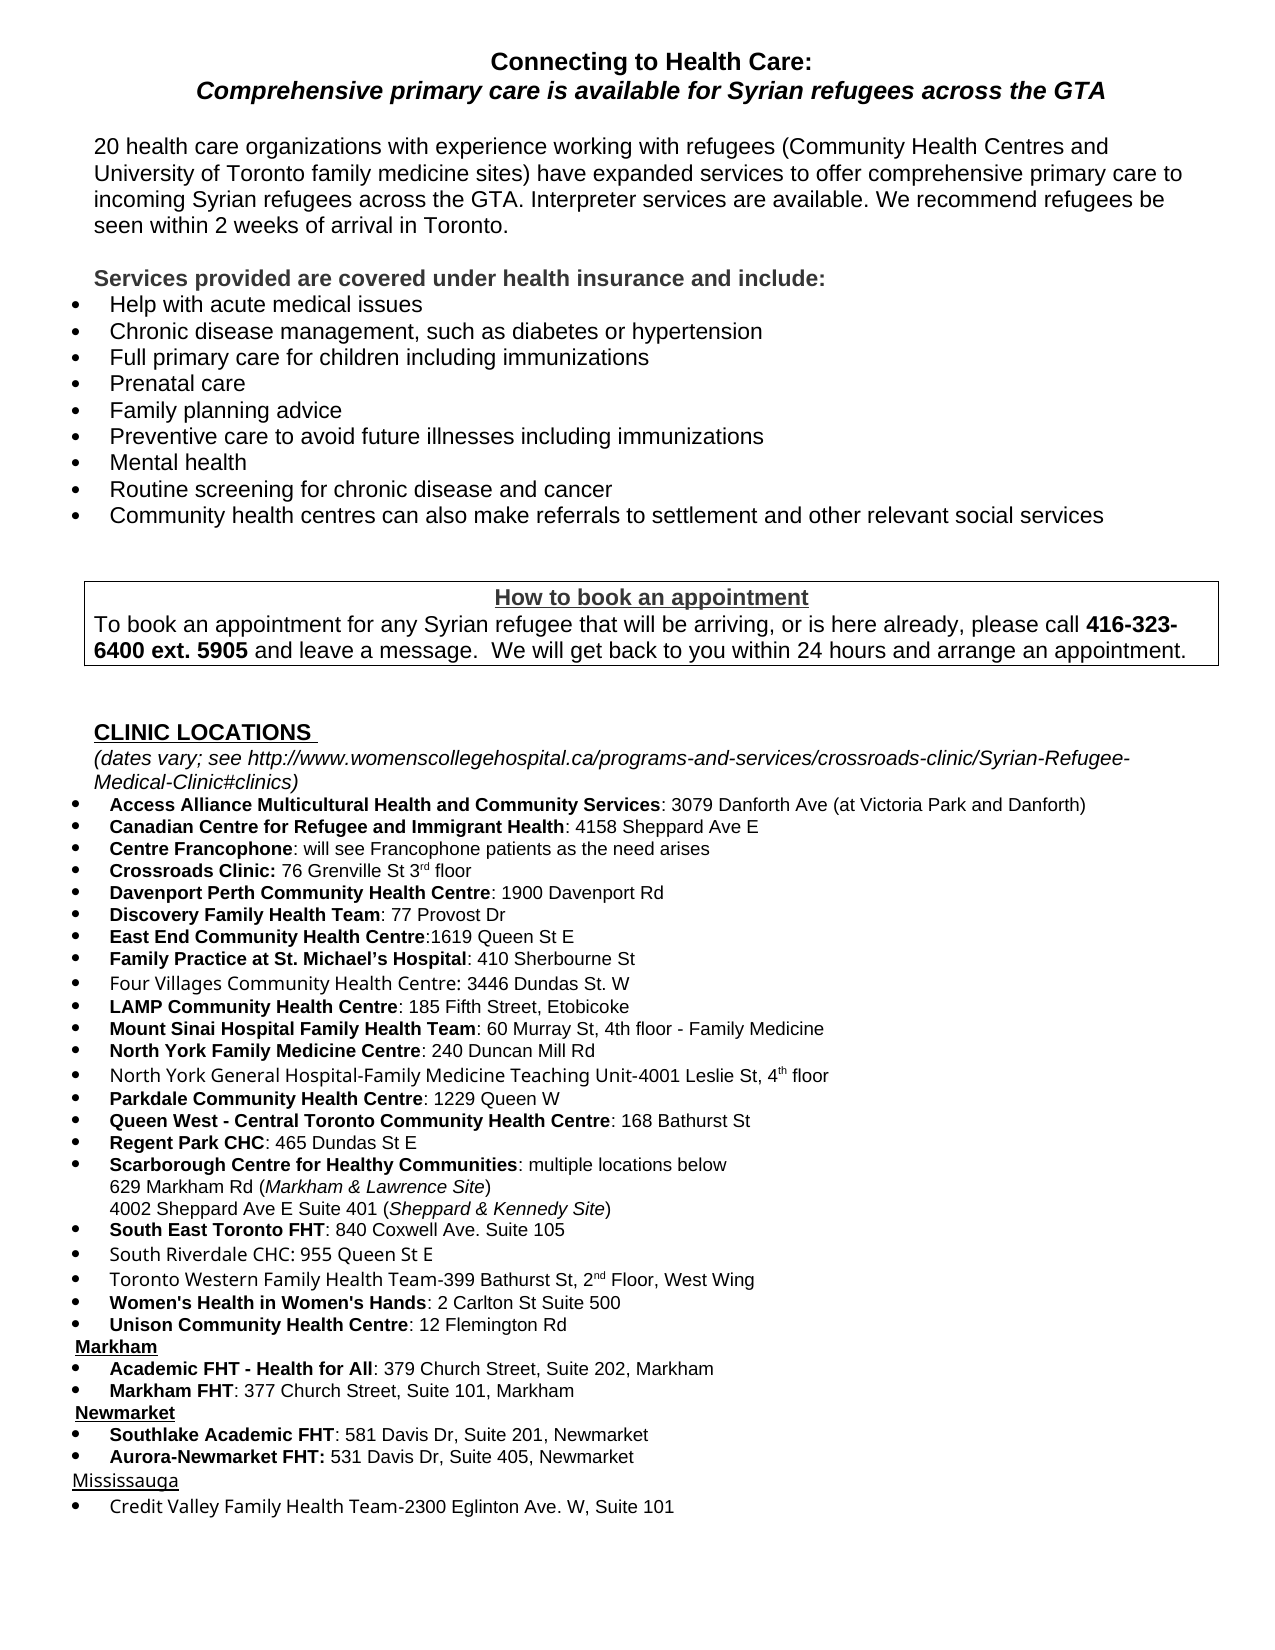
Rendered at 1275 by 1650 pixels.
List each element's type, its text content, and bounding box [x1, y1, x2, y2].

list Markham FHT: 377 Church Street, Suite 101, Markham [72, 1380, 1209, 1402]
list Discovery Family Health Team: 77 Provost Dr [72, 904, 1209, 926]
list South East Toronto FHT: 840 Coxwell Ave. Suite 105 [72, 1219, 1209, 1241]
list Family Practice at St. Michael’s Hospital: 410 Sherbourne St [72, 948, 1209, 970]
list Preventive care to avoid future illnesses including immunizations [72, 423, 1209, 449]
list Centre Francophone: will see Francophone patients as the need arises [72, 838, 1209, 860]
list Unison Community Health Centre: 12 Flemington Rd [72, 1314, 1209, 1336]
text 20 health care organizations with experience working with refugees (Community Health Centres and University of Toronto family medicine sites) have expanded services to offer comprehensive primary care to incoming Syrian refugees across the GTA. Interpreter services are available. We recommend refugees be seen within 2 weeks of arrival in Toronto. [94, 133, 1209, 238]
list Four Villages Community Health Centre: 3446 Dundas St. W [72, 970, 1209, 996]
list North York Family Medicine Centre: 240 Duncan Mill Rd [72, 1040, 1209, 1062]
list Routine screening for chronic disease and cancer [72, 476, 1209, 502]
list Crossroads Clinic: 76 Grenville St 3rd floor [72, 860, 1209, 882]
list Aurora-Newmarket FHT: 531 Davis Dr, Suite 405, Newmarket [72, 1446, 1209, 1468]
text CLINIC LOCATIONS [94, 719, 1209, 746]
list Canadian Centre for Refugee and Immigrant Health: 4158 Sheppard Ave E [72, 816, 1209, 838]
list Queen West - Central Toronto Community Health Centre: 168 Bathurst St [72, 1109, 1209, 1132]
text Connecting to Health Care: [84, 47, 1209, 76]
list Community health centres can also make referrals to settlement and other relevant social services [72, 502, 1209, 528]
list Women's Health in Women's Hands: 2 Carlton St Suite 500 [72, 1292, 1209, 1314]
list Help with acute medical issues [72, 291, 1209, 318]
list Scarborough Centre for Healthy Communities: multiple locations below 629 Markham Rd (Markham & Lawrence Site) 4002 Sheppard Ave E Suite 401 (Sheppard & Kennedy Site) [72, 1154, 1209, 1219]
list Mental health [72, 449, 1209, 476]
list South Riverdale CHC: 955 Queen St E [72, 1241, 1209, 1266]
list Southlake Academic FHT: 581 Davis Dr, Suite 201, Newmarket [72, 1423, 1209, 1446]
text Comprehensive primary care is available for Syrian refugees across the GTA [94, 76, 1209, 104]
list Parkdale Community Health Centre: 1229 Queen W [72, 1087, 1209, 1109]
list Prenatal care [72, 370, 1209, 397]
list Regent Park CHC: 465 Dundas St E [72, 1132, 1209, 1154]
list Access Alliance Multicultural Health and Community Services: 3079 Danforth Ave (at Victoria Park and Danforth) [72, 793, 1209, 816]
list North York General Hospital-Family Medicine Teaching Unit-4001 Leslie St, 4th floor [72, 1062, 1209, 1087]
list Davenport Perth Community Health Centre: 1900 Davenport Rd [72, 882, 1209, 904]
text How to book an appointment [85, 582, 1218, 607]
list Credit Valley Family Health Team-2300 Eglinton Ave. W, Suite 101 [72, 1493, 1209, 1519]
text Markham [75, 1336, 1209, 1358]
list Academic FHT - Health for All: 379 Church Street, Suite 202, Markham [72, 1358, 1209, 1380]
list East End Community Health Centre:1619 Queen St E [72, 926, 1209, 948]
list Chronic disease management, such as diabetes or hypertension [72, 318, 1209, 344]
text Services provided are covered under health insurance and include: [94, 265, 1209, 291]
text To book an appointment for any Syrian refugee that will be arriving, or is here already, please call 416-323-6400 ext. 5905 and leave a message. We will get back to you within 24 hours and arrange an appointment. [85, 607, 1218, 665]
text Newmarket [75, 1402, 1209, 1423]
list Full primary care for children including immunizations [72, 344, 1209, 370]
list LAMP Community Health Centre: 185 Fifth Street, Etobicoke [72, 996, 1209, 1018]
list Mount Sinai Hospital Family Health Team: 60 Murray St, 4th floor - Family Medicine [72, 1018, 1209, 1040]
list Toronto Western Family Health Team-399 Bathurst St, 2nd Floor, West Wing [72, 1266, 1209, 1292]
list Family planning advice [72, 397, 1209, 423]
text (dates vary; see http://www.womenscollegehospital.ca/programs-and-services/crossroads-clinic/Syrian-Refugee-Medical-Clinic#clinics) [94, 746, 1209, 793]
text Mississauga [72, 1468, 1209, 1493]
